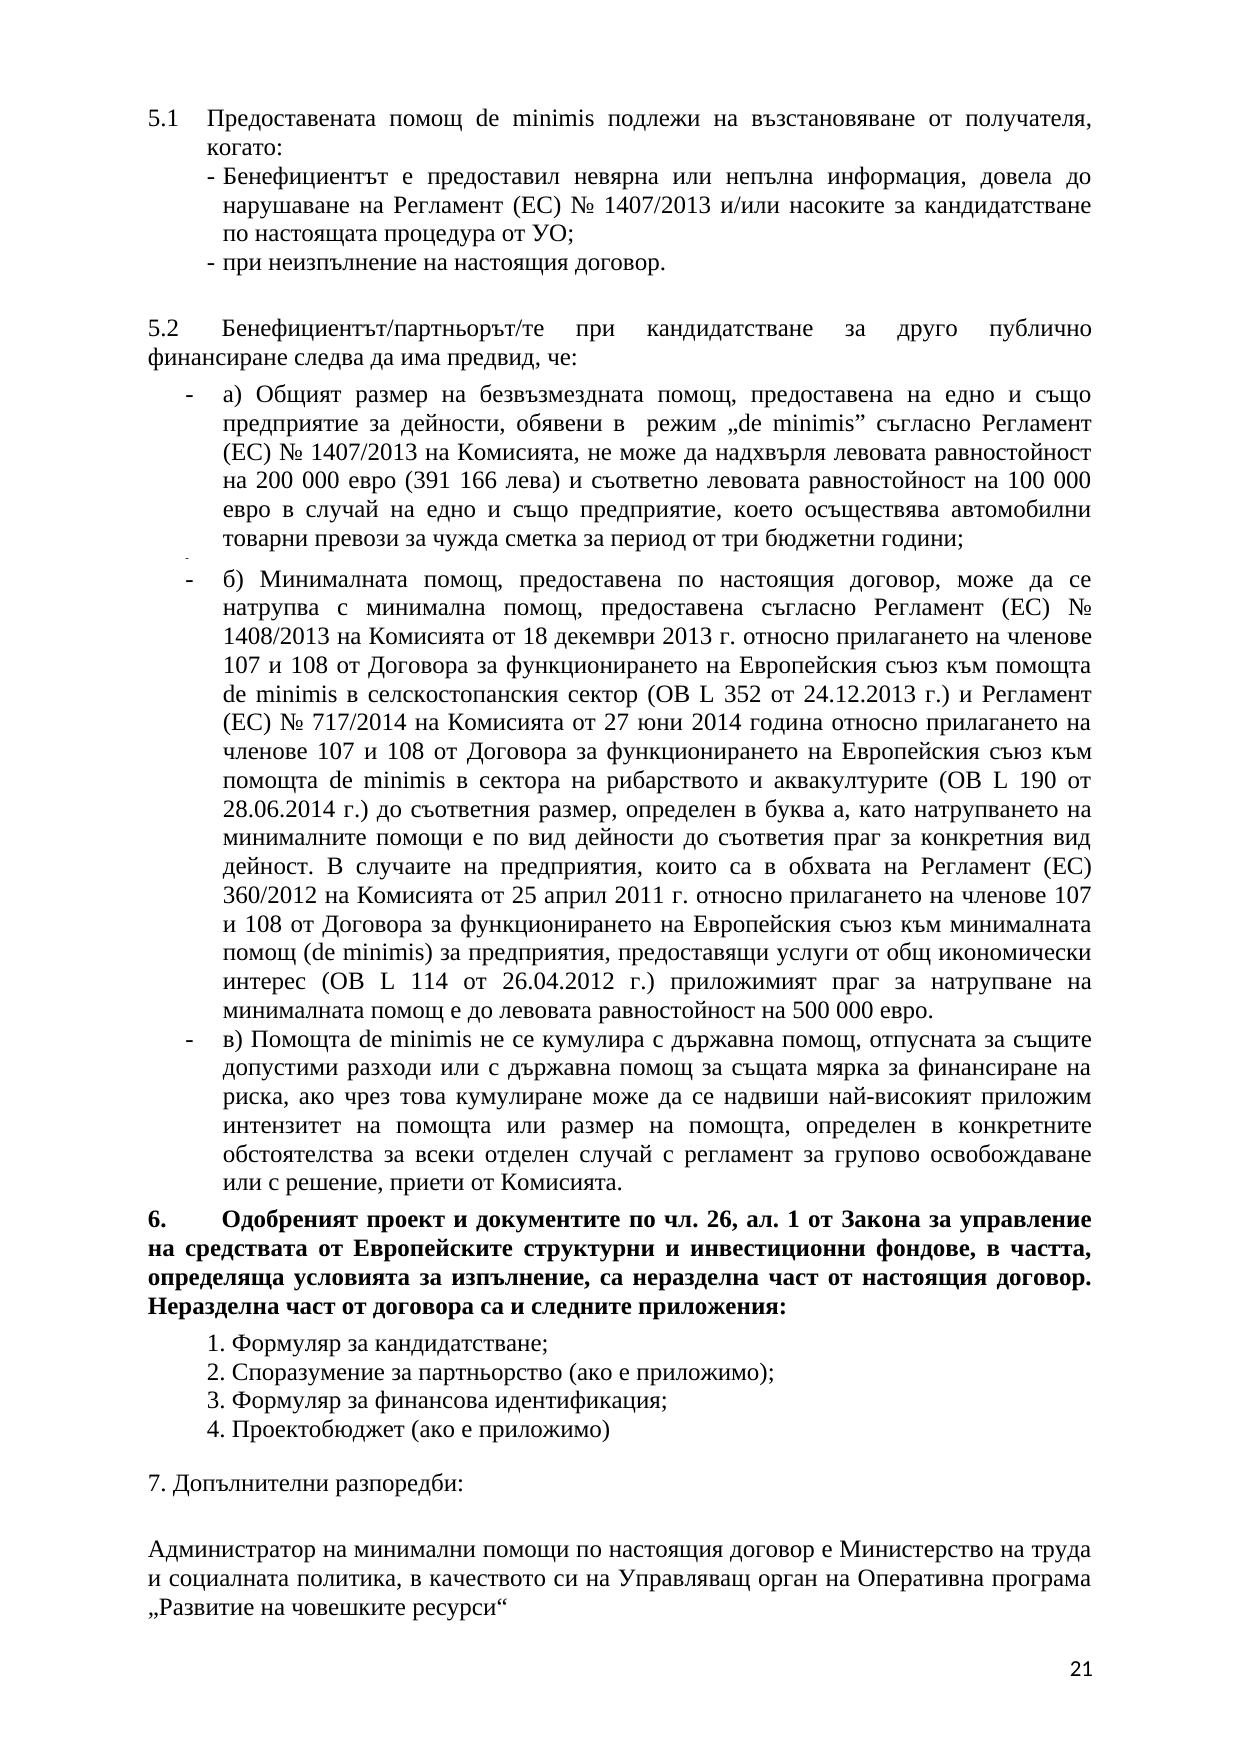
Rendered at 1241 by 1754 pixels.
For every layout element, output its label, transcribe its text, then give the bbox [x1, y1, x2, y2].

list б) Минималната помощ, предоставена по настоящия договор, може да се натрупва с минимална помощ, предоставена съгласно Регламент (ЕС) № 1408/2013 на Комисията от 18 декември 2013 г. относно прилагането на членове 107 и 108 от Договора за функционирането на Европейския съюз към помощта de minimis в селскостопанския сектор (ОВ L 352 от 24.12.2013 г.) и Регламент (ЕС) № 717/2014 на Комисията от 27 юни 2014 година относно прилагането на членове 107 и 108 от Договора за функционирането на Европейския съюз към помощта de minimis в сектора на рибарството и аквакултурите (ОВ L 190 от 28.06.2014 г.) до съответния размер, определен в буква а, като натрупването на минималните помощи е по вид дейности до съответия праг за конкретния вид дейност. В случаите на предприятия, които са в обхвата на Регламент (ЕС) 360/2012 на Комисията от 25 април 2011 г. относно прилагането на членове 107 и 108 от Договора за функционирането на Европейския съюз към минималната помощ (de minimis) за предприятия, предоставящи услуги от общ икономически интерес (ОВ L 114 от 26.04.2012 г.) приложимият праг за натрупване на минималната помощ е до левовата равностойност на 500 000 евро. [185, 564, 1093, 1024]
text 2. Споразумение за партньорство (ако е приложимо); [207, 1357, 1093, 1385]
text 7. Допълнителни разпоредби: [148, 1468, 1093, 1497]
list в) Помощта de minimis не се кумулира с държавна помощ, отпусната за същите допустими разходи или с държавна помощ за същата мярка за финансиране на риска, ако чрез това кумулиране може да се надвиши най-високият приложим интензитет на помощта или размер на помощта, определен в конкретните обстоятелства за всеки отделен случай с регламент за групово освобождаване или с решение, приети от Комисията. [185, 1024, 1093, 1196]
text Администратор на минимални помощи по настоящия договор е Министерство на труда и социалната политика, в качеството си на Управляващ орган на Оперативна програма „Развитие на човешките ресурси“ [148, 1534, 1093, 1620]
list а) Общият размер на безвъзмездната помощ, предоставена на едно и също предприятие за дейности, обявени в режим „de minimis” съгласно Регламент (ЕС) № 1407/2013 на Комисията, не може да надхвърля левовата равностойност на 200 000 евро (391 166 лева) и съответно левовата равностойност на 100 000 евро в случай на едно и също предприятие, което осъществява автомобилни товарни превози за чужда сметка за период от три бюджетни години; [185, 379, 1093, 552]
list при неизпълнение на настоящия договор. [207, 247, 1093, 276]
text 5.1 Предоставената помощ de minimis подлежи на възстановяване от получателя, когато: [148, 103, 1093, 161]
text 6. Одобреният проект и документите по чл. 26, ал. 1 от Закона за управление на средствата от Eвропейските структурни и инвестиционни фондове, в частта, определяща условията за изпълнение, са неразделна част от настоящия договор. Неразделна част от договора са и следните приложения: [148, 1204, 1093, 1319]
text 3. Формуляр за финансова идентификация; [207, 1385, 1093, 1414]
text 5.2 Бенефициентът/партньорът/те при кандидатстване за друго публично финансиране следва да има предвид, че: [148, 313, 1093, 371]
text 4. Проектобюджет (ако е приложимо) [207, 1414, 1093, 1443]
list Бенефициентът е предоставил невярна или непълна информация, довела до нарушаване на Регламент (ЕС) № 1407/2013 и/или насоките за кандидатстване по настоящата процедура от УО; [207, 161, 1093, 247]
text 1. Формуляр за кандидатстване; [207, 1328, 1093, 1357]
